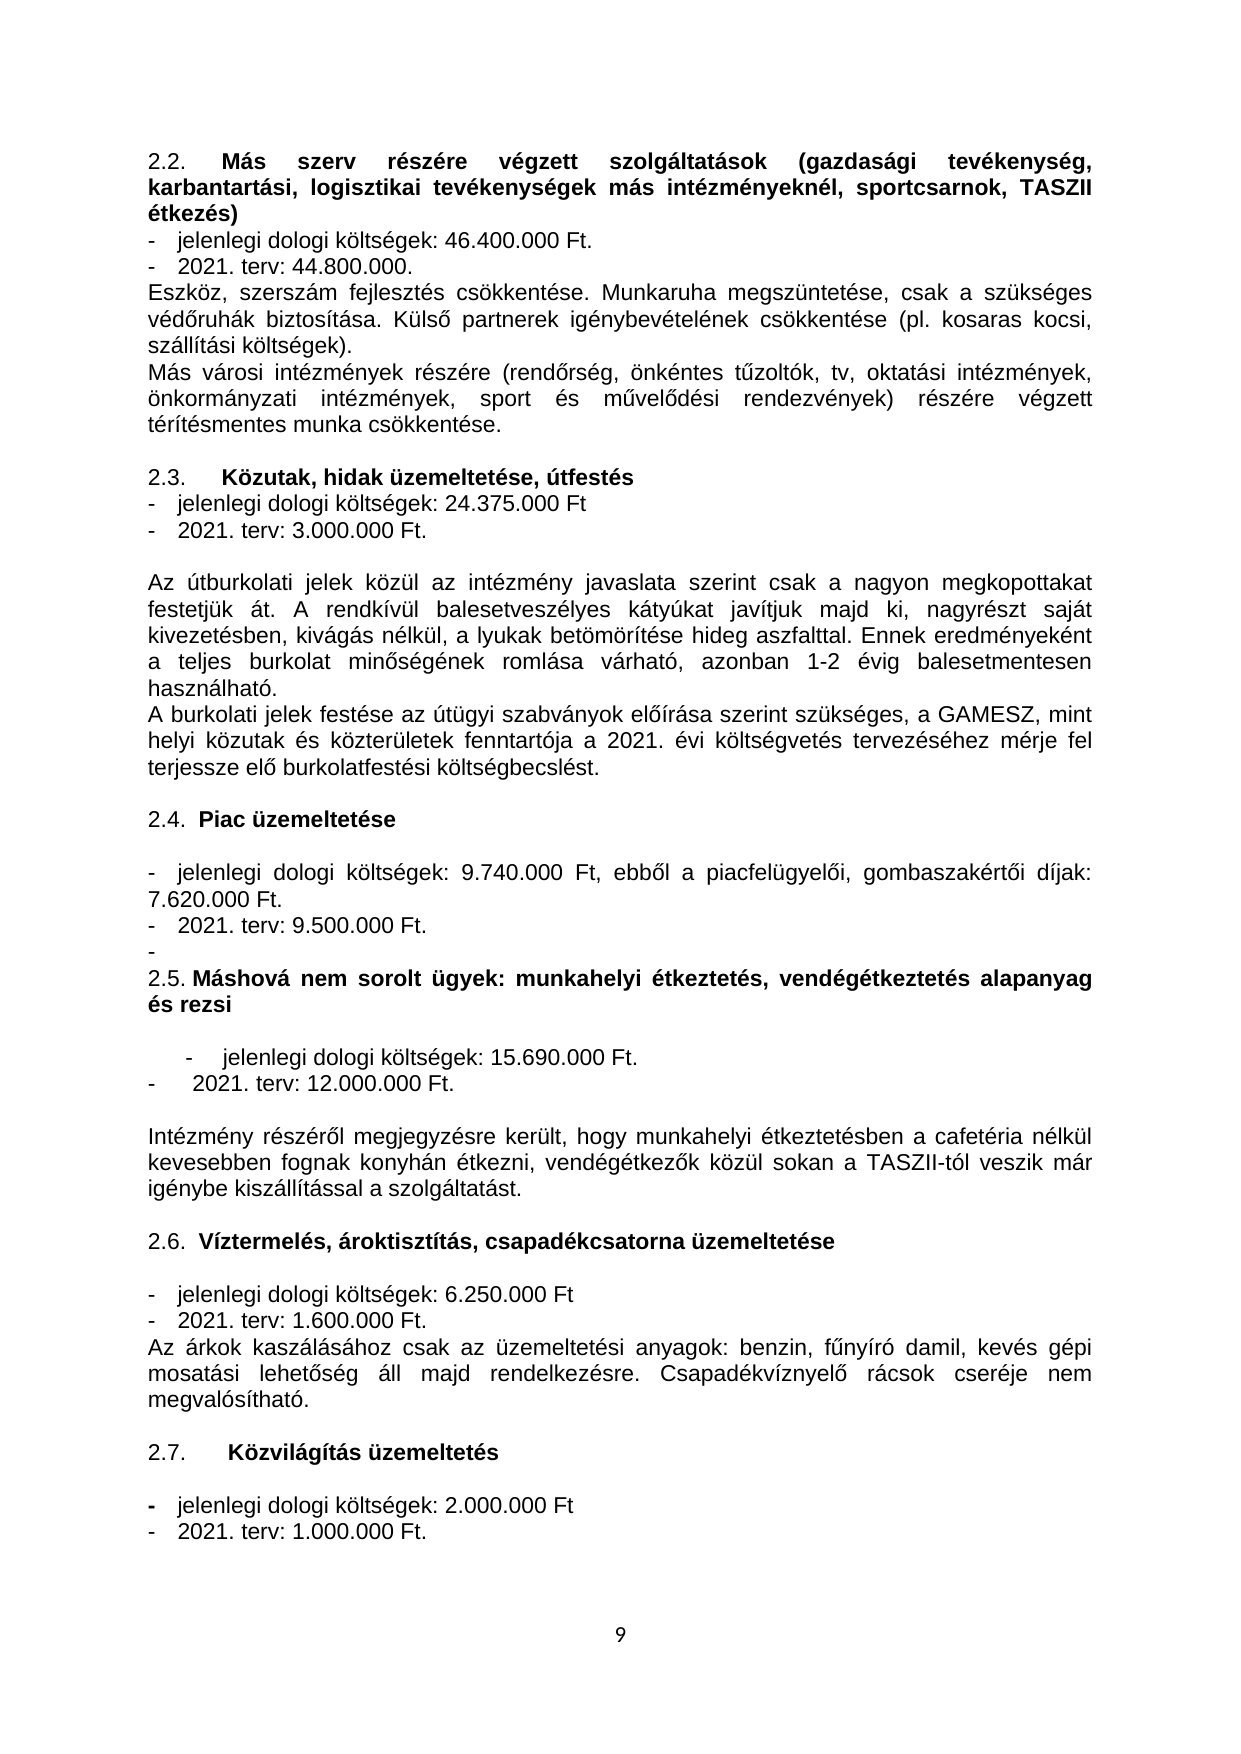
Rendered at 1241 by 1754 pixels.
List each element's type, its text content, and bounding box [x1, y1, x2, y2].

list jelenlegi dologi költségek: 24.375.000 Ft [148, 490, 1093, 517]
list 2021. terv: 9.500.000 Ft. [148, 912, 1093, 938]
list jelenlegi dologi költségek: 9.740.000 Ft, ebből a piacfelügyelői, gombaszakértői díjak: 7.620.000 Ft. [148, 859, 1093, 912]
list jelenlegi dologi költségek: 15.690.000 Ft. [185, 1044, 1093, 1070]
list jelenlegi dologi költségek: 6.250.000 Ft [148, 1281, 1093, 1307]
list 2021. terv: 1.000.000 Ft. [148, 1518, 1093, 1544]
list Közvilágítás üzemeltetés [148, 1439, 1093, 1465]
list 2021. terv: 1.600.000 Ft. [148, 1307, 1093, 1333]
list Piac üzemeltetése [148, 806, 1093, 833]
text Eszköz, szerszám fejlesztés csökkentése. Munkaruha megszüntetése, csak a szükséges védőruhák biztosítása. Külső partnerek igénybevételének csökkentése (pl. kosaras kocsi, szállítási költségek). [148, 279, 1093, 358]
text Más városi intézmények részére (rendőrség, önkéntes tűzoltók, tv, oktatási intézmények, önkormányzati intézmények, sport és művelődési rendezvények) részére végzett térítésmentes munka csökkentése. [148, 358, 1093, 437]
list 2021. terv: 12.000.000 Ft. [148, 1070, 1093, 1096]
text Az árkok kaszálásához csak az üzemeltetési anyagok: benzin, fűnyíró damil, kevés gépi mosatási lehetőség áll majd rendelkezésre. Csapadékvíznyelő rácsok cseréje nem megvalósítható. [148, 1333, 1093, 1413]
list 2021. terv: 3.000.000 Ft. [148, 517, 1093, 543]
list jelenlegi dologi költségek: 2.000.000 Ft [148, 1492, 1093, 1518]
list jelenlegi dologi költségek: 46.400.000 Ft. [148, 227, 1093, 253]
text Az útburkolati jelek közül az intézmény javaslata szerint csak a nagyon megkopottakat festetjük át. A rendkívül balesetveszélyes kátyúkat javítjuk majd ki, nagyrészt saját kivezetésben, kivágás nélkül, a lyukak betömörítése hideg aszfalttal. Ennek eredményeként a teljes burkolat minőségének romlása várható, azonban 1-2 évig balesetmentesen használható. [148, 569, 1093, 701]
list Víztermelés, ároktisztítás, csapadékcsatorna üzemeltetése [148, 1228, 1093, 1254]
list Más szerv részére végzett szolgáltatások (gazdasági tevékenység, karbantartási, logisztikai tevékenységek más intézményeknél, sportcsarnok, TASZII étkezés) [148, 148, 1093, 227]
text A burkolati jelek festése az útügyi szabványok előírása szerint szükséges, a GAMESZ, mint helyi közutak és közterületek fenntartója a 2021. évi költségvetés tervezéséhez mérje fel terjessze elő burkolatfestési költségbecslést. [148, 701, 1093, 780]
list Máshová nem sorolt ügyek: munkahelyi étkeztetés, vendégétkeztetés alapanyag és rezsi [148, 964, 1093, 1017]
text Intézmény részéről megjegyzésre került, hogy munkahelyi étkeztetésben a cafetéria nélkül kevesebben fognak konyhán étkezni, vendégétkezők közül sokan a TASZII-tól veszik már igénybe kiszállítással a szolgáltatást. [148, 1123, 1093, 1202]
list Közutak, hidak üzemeltetése, útfestés [148, 464, 1093, 490]
list 2021. terv: 44.800.000. [148, 253, 1093, 279]
